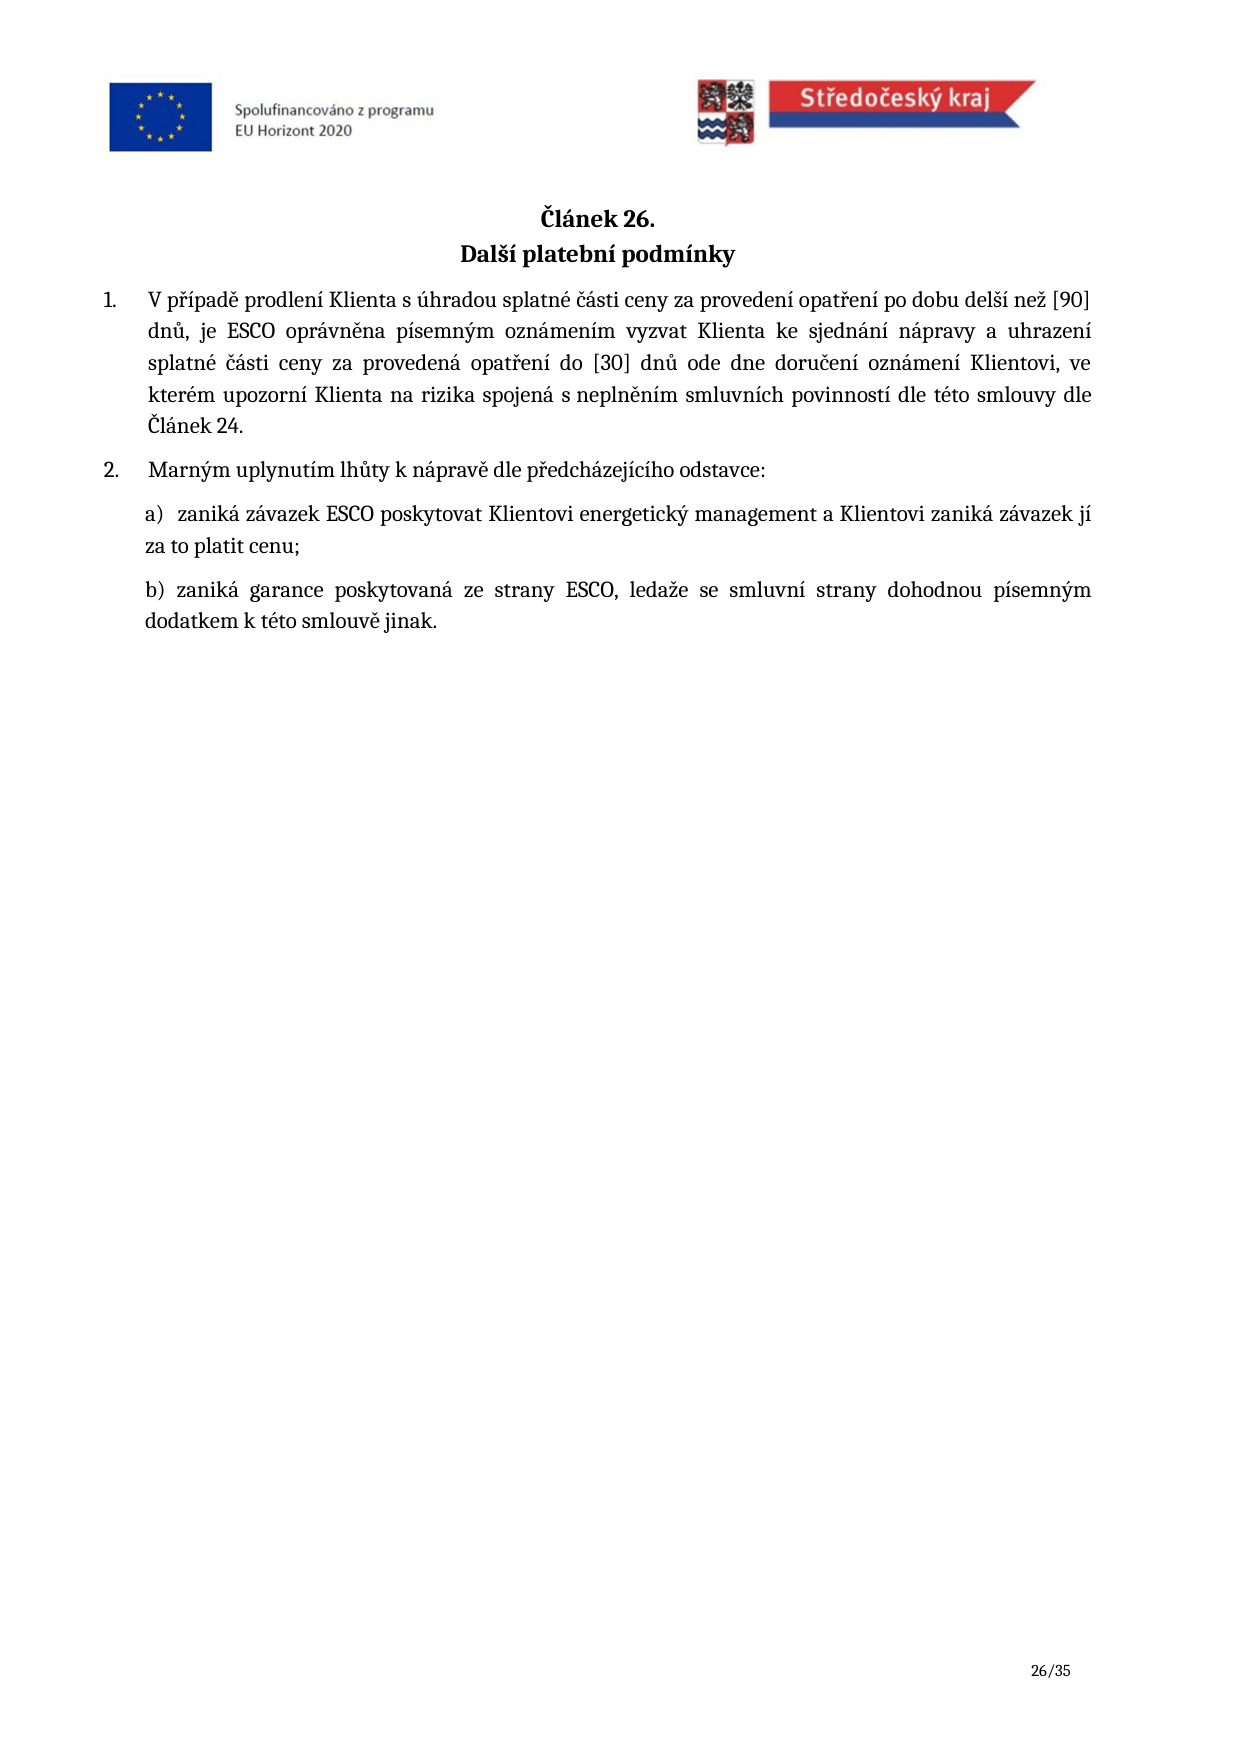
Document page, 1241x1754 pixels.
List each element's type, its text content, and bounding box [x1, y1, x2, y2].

subtitle Další platební podmínky [103, 205, 1092, 268]
subtitle V případě prodlení Klienta s úhradou splatné části ceny za provedení opatření po dobu delší než [90] dnů, je ESCO oprávněna písemným oznámením vyzvat Klienta ke sjednání nápravy a uhrazení splatné části ceny za provedená opatření do [30] dnů ode dne doručení oznámení Klientovi, ve kterém upozorní Klienta na rizika spojená s neplněním smluvních povinností dle této smlouvy dle Článek 24. [103, 287, 1092, 439]
subtitle b) zaniká garance poskytovaná ze strany ESCO, ledaže se smluvní strany dohodnou písemným dodatkem k této smlouvě jinak. [145, 577, 1092, 634]
subtitle Marným uplynutím lhůty k nápravě dle předcházejícího odstavce: [103, 457, 1092, 483]
subtitle a) zaniká závazek ESCO poskytovat Klientovi energetický management a Klientovi zaniká závazek jí za to platit cenu; [145, 501, 1092, 559]
picture [103, 73, 1049, 158]
